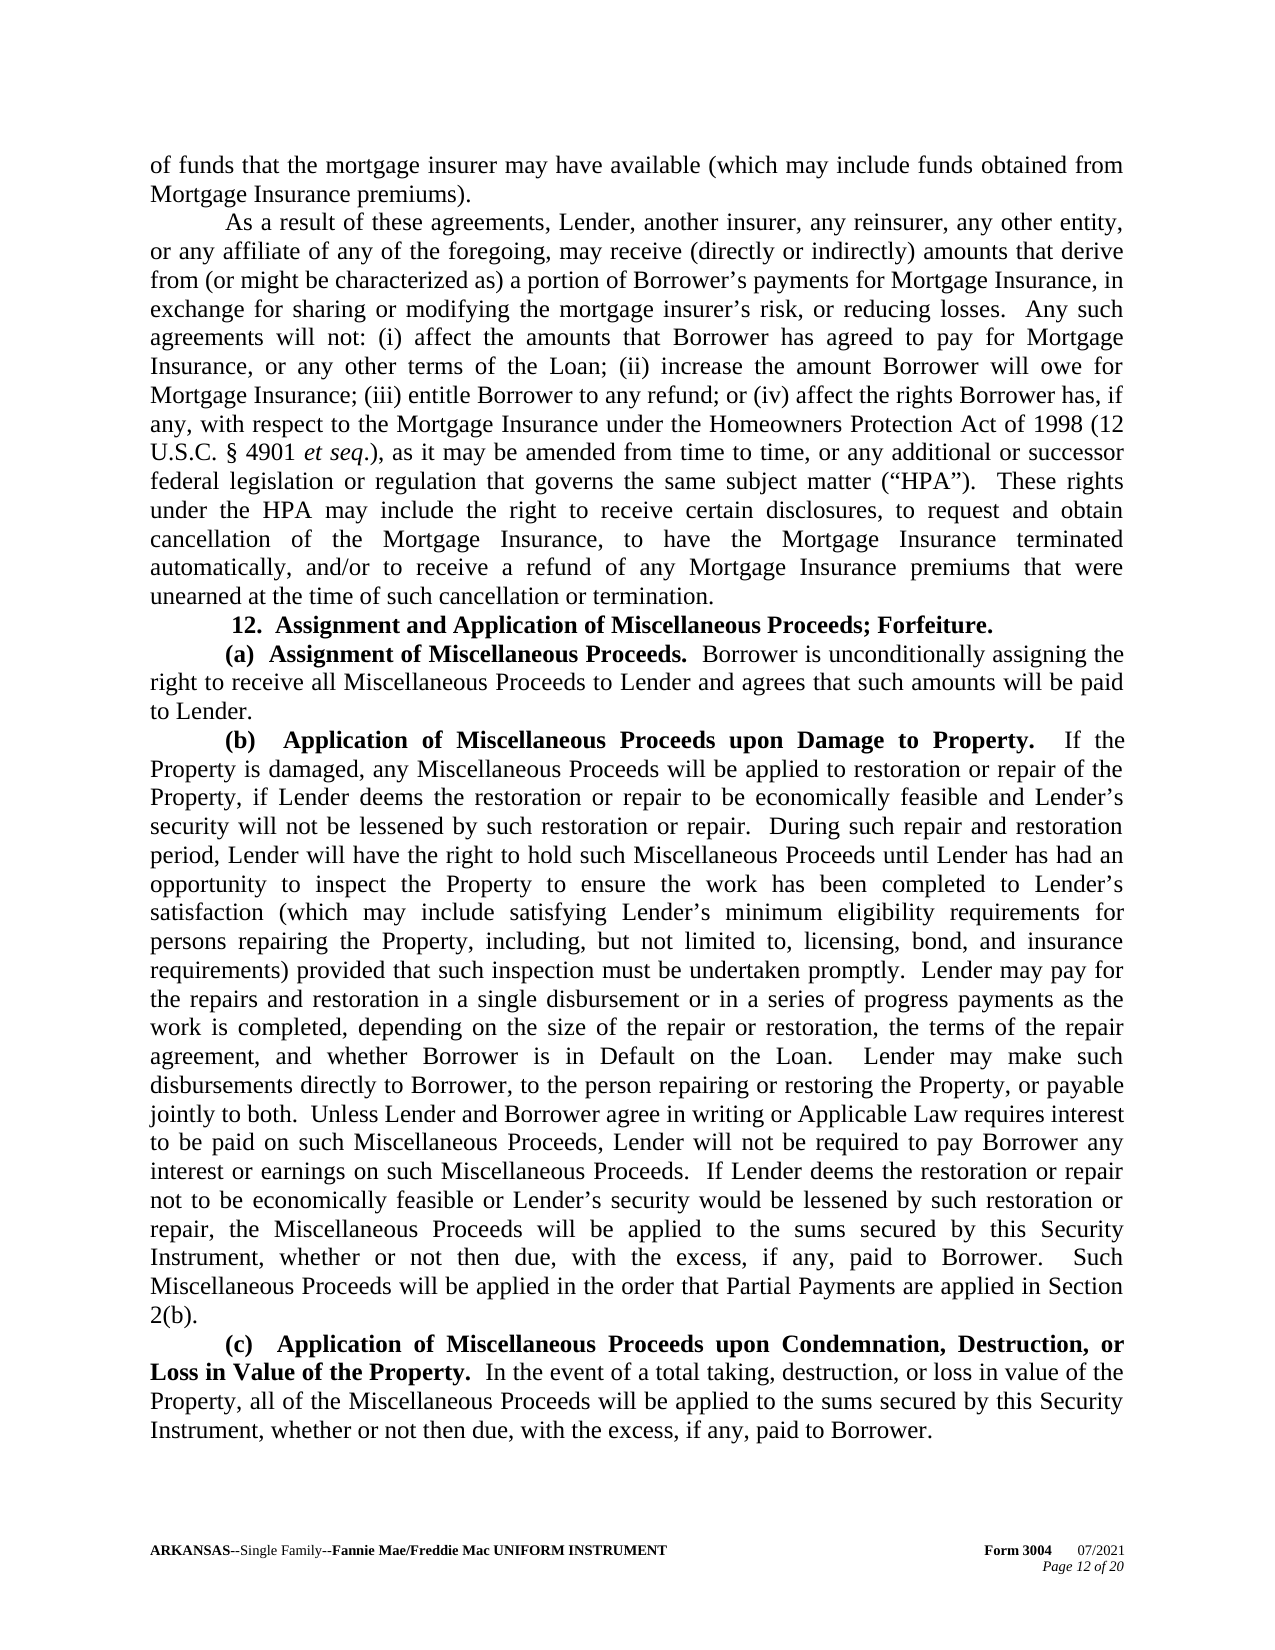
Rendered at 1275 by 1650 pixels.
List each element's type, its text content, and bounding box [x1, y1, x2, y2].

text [150, 150, 1125, 207]
text (c) Application of Miscellaneous Proceeds upon Condemnation, Destruction, or Loss in Value of the Property. In the event of a total taking, destruction, or loss in value of the Property, all of the Miscellaneous Proceeds will be applied to the sums secured by this Security Instrument, whether or not then due, with the excess, if any, paid to Borrower. [150, 1329, 1125, 1444]
text 12. Assignment and Application of Miscellaneous Proceeds; Forfeiture. [150, 610, 1125, 639]
text (a) Assignment of Miscellaneous Proceeds. Borrower is unconditionally assigning the right to receive all Miscellaneous Proceeds to Lender and agrees that such amounts will be paid to Lender. [150, 639, 1125, 725]
text (b) Application of Miscellaneous Proceeds upon Damage to Property. If the Property is damaged, any Miscellaneous Proceeds will be applied to restoration or repair of the Property, if Lender deems the restoration or repair to be economically feasible and Lender’s security will not be lessened by such restoration or repair. During such repair and restoration period, Lender will have the right to hold such Miscellaneous Proceeds until Lender has had an opportunity to inspect the Property to ensure the work has been completed to Lender’s satisfaction (which may include satisfying Lender’s minimum eligibility requirements for persons repairing the Property, including, but not limited to, licensing, bond, and insurance requirements) provided that such inspection must be undertaken promptly. Lender may pay for the repairs and restoration in a single disbursement or in a series of progress payments as the work is completed, depending on the size of the repair or restoration, the terms of the repair agreement, and whether Borrower is in Default on the Loan. Lender may make such disbursements directly to Borrower, to the person repairing or restoring the Property, or payable jointly to both. Unless Lender and Borrower agree in writing or Applicable Law requires interest to be paid on such Miscellaneous Proceeds, Lender will not be required to pay Borrower any interest or earnings on such Miscellaneous Proceeds. If Lender deems the restoration or repair not to be economically feasible or Lender’s security would be lessened by such restoration or repair, the Miscellaneous Proceeds will be applied to the sums secured by this Security Instrument, whether or not then due, with the excess, if any, paid to Borrower. Such Miscellaneous Proceeds will be applied in the order that Partial Payments are applied in Section 2(b). [150, 725, 1125, 1329]
text As a result of these agreements, Lender, another insurer, any reinsurer, any other entity, or any affiliate of any of the foregoing, may receive (directly or indirectly) amounts that derive from (or might be characterized as) a portion of Borrower’s payments for Mortgage Insurance, in exchange for sharing or modifying the mortgage insurer’s risk, or reducing losses. Any such agreements will not: (i) affect the amounts that Borrower has agreed to pay for Mortgage Insurance, or any other terms of the Loan; (ii) increase the amount Borrower will owe for Mortgage Insurance; (iii) entitle Borrower to any refund; or (iv) affect the rights Borrower has, if any, with respect to the Mortgage Insurance under the Homeowners Protection Act of 1998 (12 U.S.C. § 4901 et seq.), as it may be amended from time to time, or any additional or successor federal legislation or regulation that governs the same subject matter (“HPA”). These rights under the HPA may include the right to receive certain disclosures, to request and obtain cancellation of the Mortgage Insurance, to have the Mortgage Insurance terminated automatically, and/or to receive a refund of any Mortgage Insurance premiums that were unearned at the time of such cancellation or termination. [150, 207, 1125, 610]
